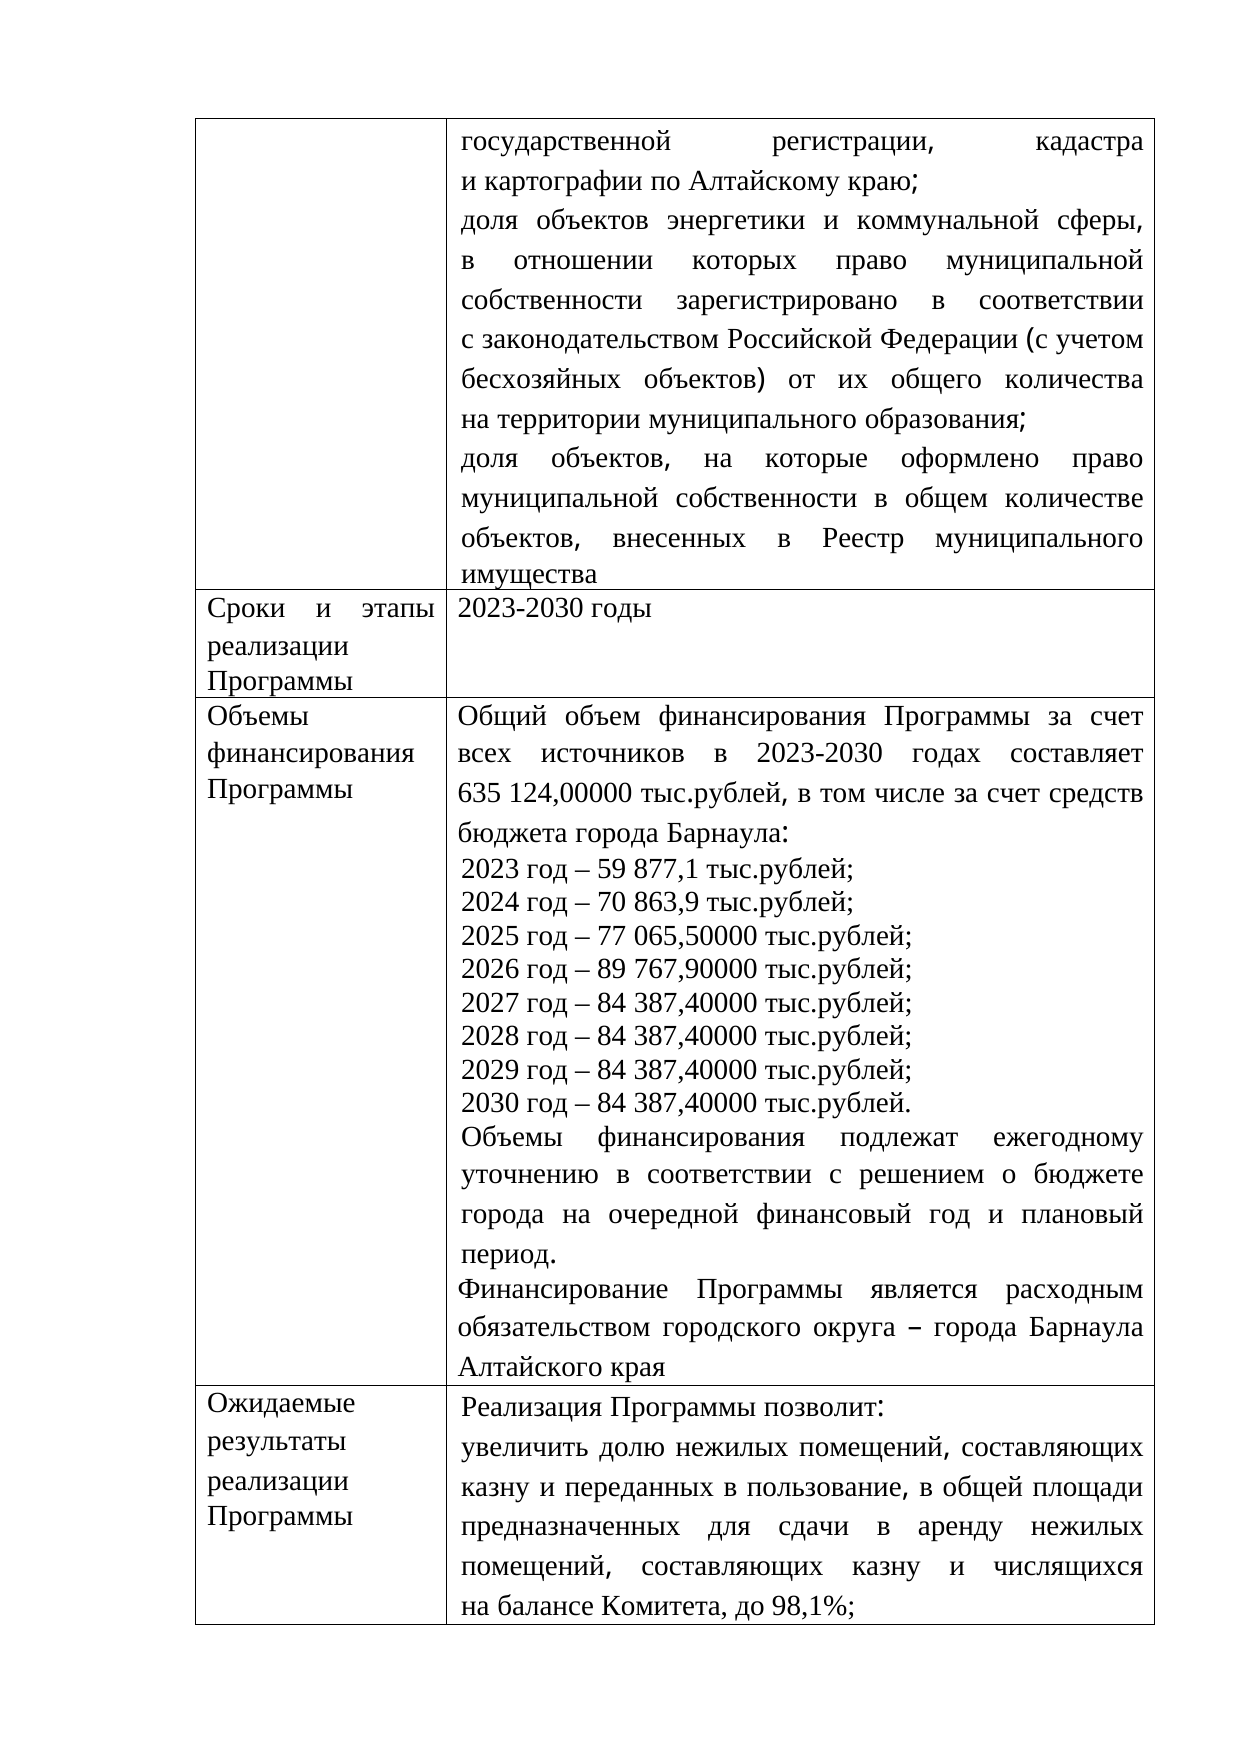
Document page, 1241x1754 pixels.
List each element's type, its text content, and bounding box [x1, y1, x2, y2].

table_cell Сроки и этапы реализации Программы [196, 590, 446, 697]
table_cell Общий объем финансирования Программы за счет всех источников в 2023-2030 годах составляет 635 124,00000 тыс.рублей, в том числе за счет средств бюджета города Барнаула: 2023 год – 59 877,1 тыс.рублей; 2024 год – 70 863,9 тыс.рублей; 2025 год – 77 065,50000 тыс.рублей; 2026 год – 89 767,90000 тыс.рублей; 2027 год – 84 387,40000 тыс.рублей; 2028 год – 84 387,40000 тыс.рублей; 2029 год – 84 387,40000 тыс.рублей; 2030 год – 84 387,40000 тыс.рублей. Объемы финансирования подлежат ежегодному уточнению в соответствии с решением о бюджете города на очередной финансовый год и плановый период. Финансирование Программы является расходным обязательством городского округа – города Барнаула Алтайского края [447, 698, 1154, 1384]
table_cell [447, 1386, 1154, 1624]
table_cell Объемы финансирования Программы [196, 698, 446, 1384]
table_cell 2023-2030 годы [447, 590, 1154, 697]
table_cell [447, 119, 1154, 589]
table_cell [196, 119, 446, 589]
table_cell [196, 1386, 446, 1624]
